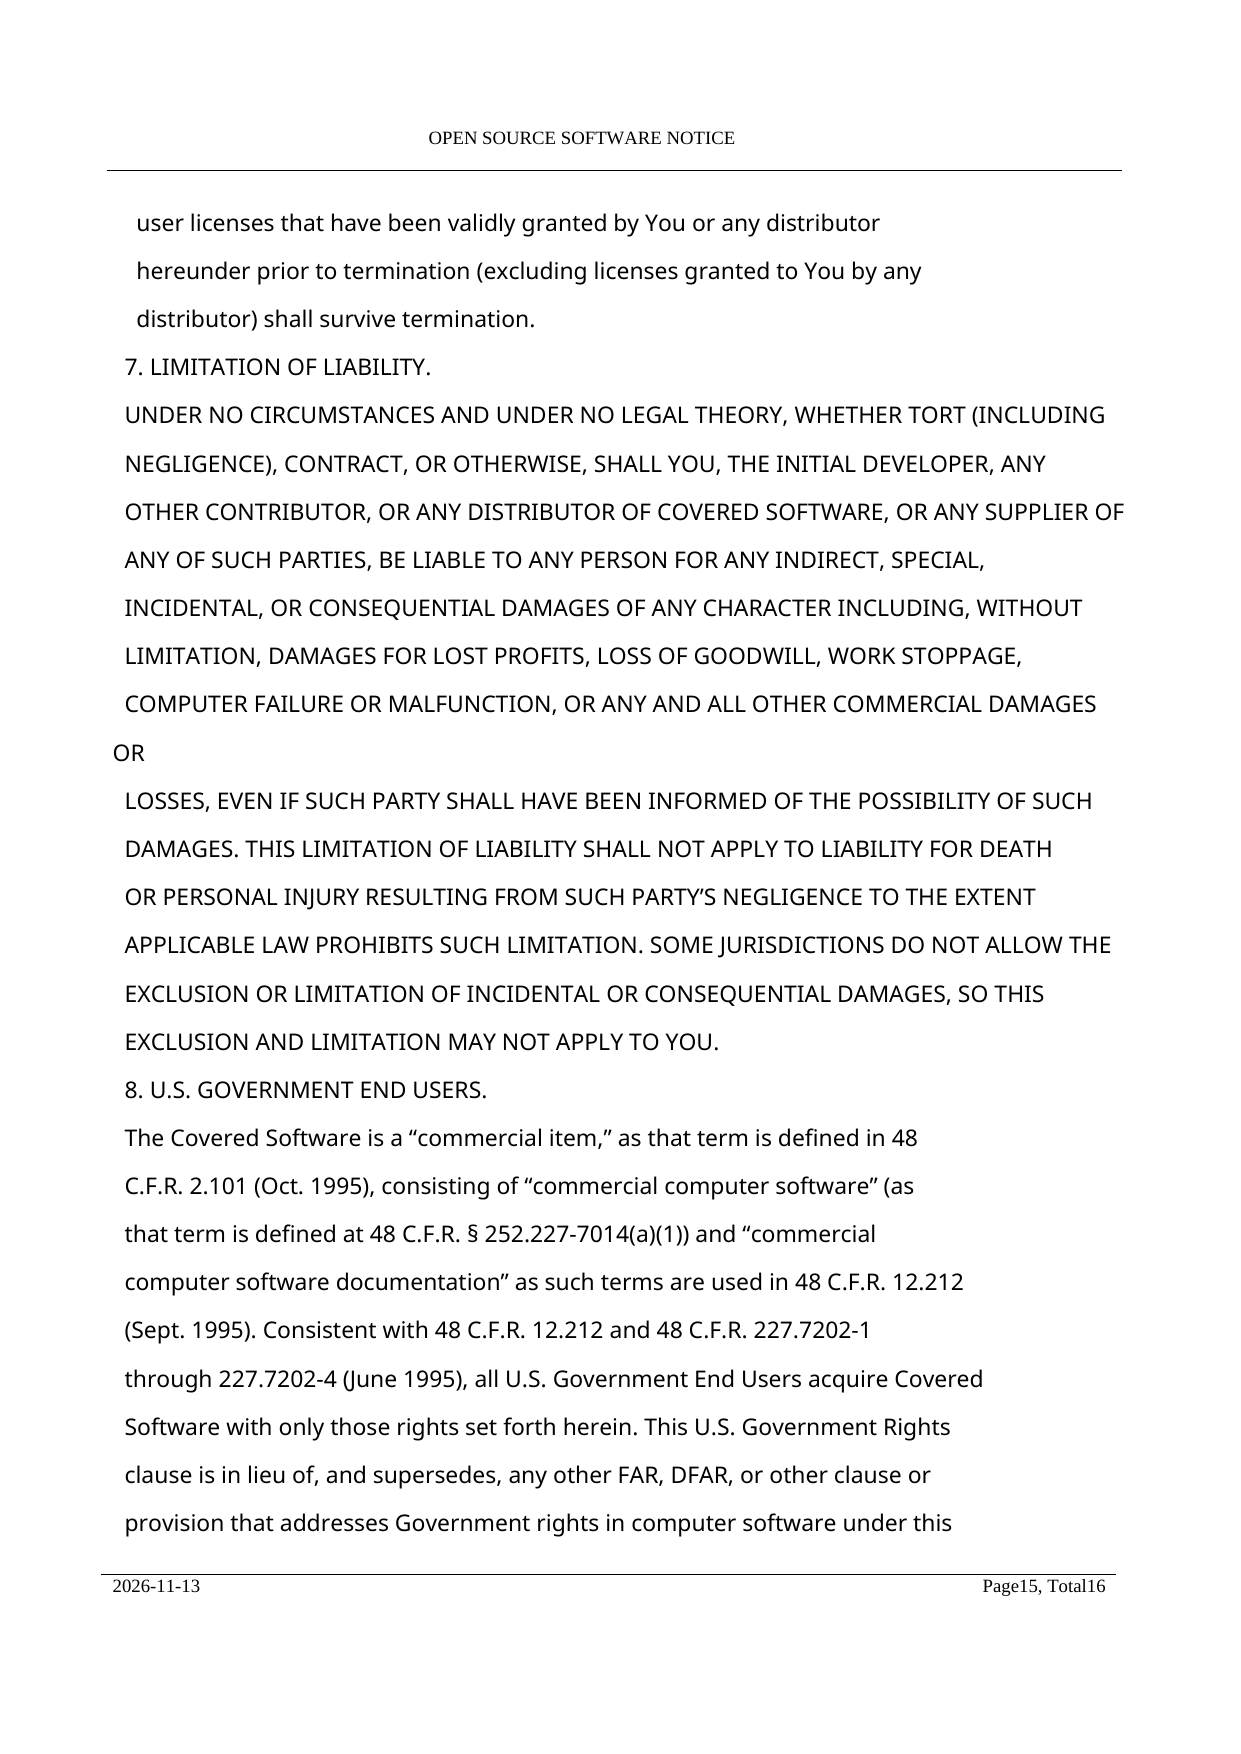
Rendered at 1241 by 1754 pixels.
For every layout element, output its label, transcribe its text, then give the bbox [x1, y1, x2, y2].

text 7. LIMITATION OF LIABILITY. [112, 351, 1128, 383]
text (Sept. 1995). Consistent with 48 C.F.R. 12.212 and 48 C.F.R. 227.7202-1 [112, 1314, 1128, 1346]
text hereunder prior to termination (excluding licenses granted to You by any [112, 254, 1128, 287]
text LIMITATION, DAMAGES FOR LOST PROFITS, LOSS OF GOODWILL, WORK STOPPAGE, [112, 639, 1128, 672]
text ANY OF SUCH PARTIES, BE LIABLE TO ANY PERSON FOR ANY INDIRECT, SPECIAL, [112, 543, 1128, 576]
text clause is in lieu of, and supersedes, any other FAR, DFAR, or other clause or [112, 1458, 1128, 1491]
text EXCLUSION OR LIMITATION OF INCIDENTAL OR CONSEQUENTIAL DAMAGES, SO THIS [112, 977, 1128, 1009]
text 8. U.S. GOVERNMENT END USERS. [112, 1073, 1128, 1106]
text EXCLUSION AND LIMITATION MAY NOT APPLY TO YOU. [112, 1025, 1128, 1058]
text OTHER CONTRIBUTOR, OR ANY DISTRIBUTOR OF COVERED SOFTWARE, OR ANY SUPPLIER OF [112, 495, 1128, 528]
text INCIDENTAL, OR CONSEQUENTIAL DAMAGES OF ANY CHARACTER INCLUDING, WITHOUT [112, 591, 1128, 624]
text user licenses that have been validly granted by You or any distributor [112, 206, 1128, 239]
text OR PERSONAL INJURY RESULTING FROM SUCH PARTY’S NEGLIGENCE TO THE EXTENT [112, 881, 1128, 913]
text DAMAGES. THIS LIMITATION OF LIABILITY SHALL NOT APPLY TO LIABILITY FOR DEATH [112, 833, 1128, 865]
text COMPUTER FAILURE OR MALFUNCTION, OR ANY AND ALL OTHER COMMERCIAL DAMAGES OR [112, 688, 1128, 769]
text C.F.R. 2.101 (Oct. 1995), consisting of “commercial computer software” (as [112, 1169, 1128, 1202]
text NEGLIGENCE), CONTRACT, OR OTHERWISE, SHALL YOU, THE INITIAL DEVELOPER, ANY [112, 447, 1128, 479]
text UNDER NO CIRCUMSTANCES AND UNDER NO LEGAL THEORY, WHETHER TORT (INCLUDING [112, 399, 1128, 431]
text through 227.7202-4 (June 1995), all U.S. Government End Users acquire Covered [112, 1362, 1128, 1394]
text LOSSES, EVEN IF SUCH PARTY SHALL HAVE BEEN INFORMED OF THE POSSIBILITY OF SUCH [112, 784, 1128, 817]
text distributor) shall survive termination. [112, 303, 1128, 335]
text computer software documentation” as such terms are used in 48 C.F.R. 12.212 [112, 1266, 1128, 1298]
text provision that addresses Government rights in computer software under this [112, 1506, 1128, 1539]
text Software with only those rights set forth herein. This U.S. Government Rights [112, 1410, 1128, 1443]
text The Covered Software is a “commercial item,” as that term is defined in 48 [112, 1121, 1128, 1154]
text APPLICABLE LAW PROHIBITS SUCH LIMITATION. SOME JURISDICTIONS DO NOT ALLOW THE [112, 929, 1128, 961]
text that term is defined at 48 C.F.R. § 252.227-7014(a)(1)) and “commercial [112, 1218, 1128, 1250]
